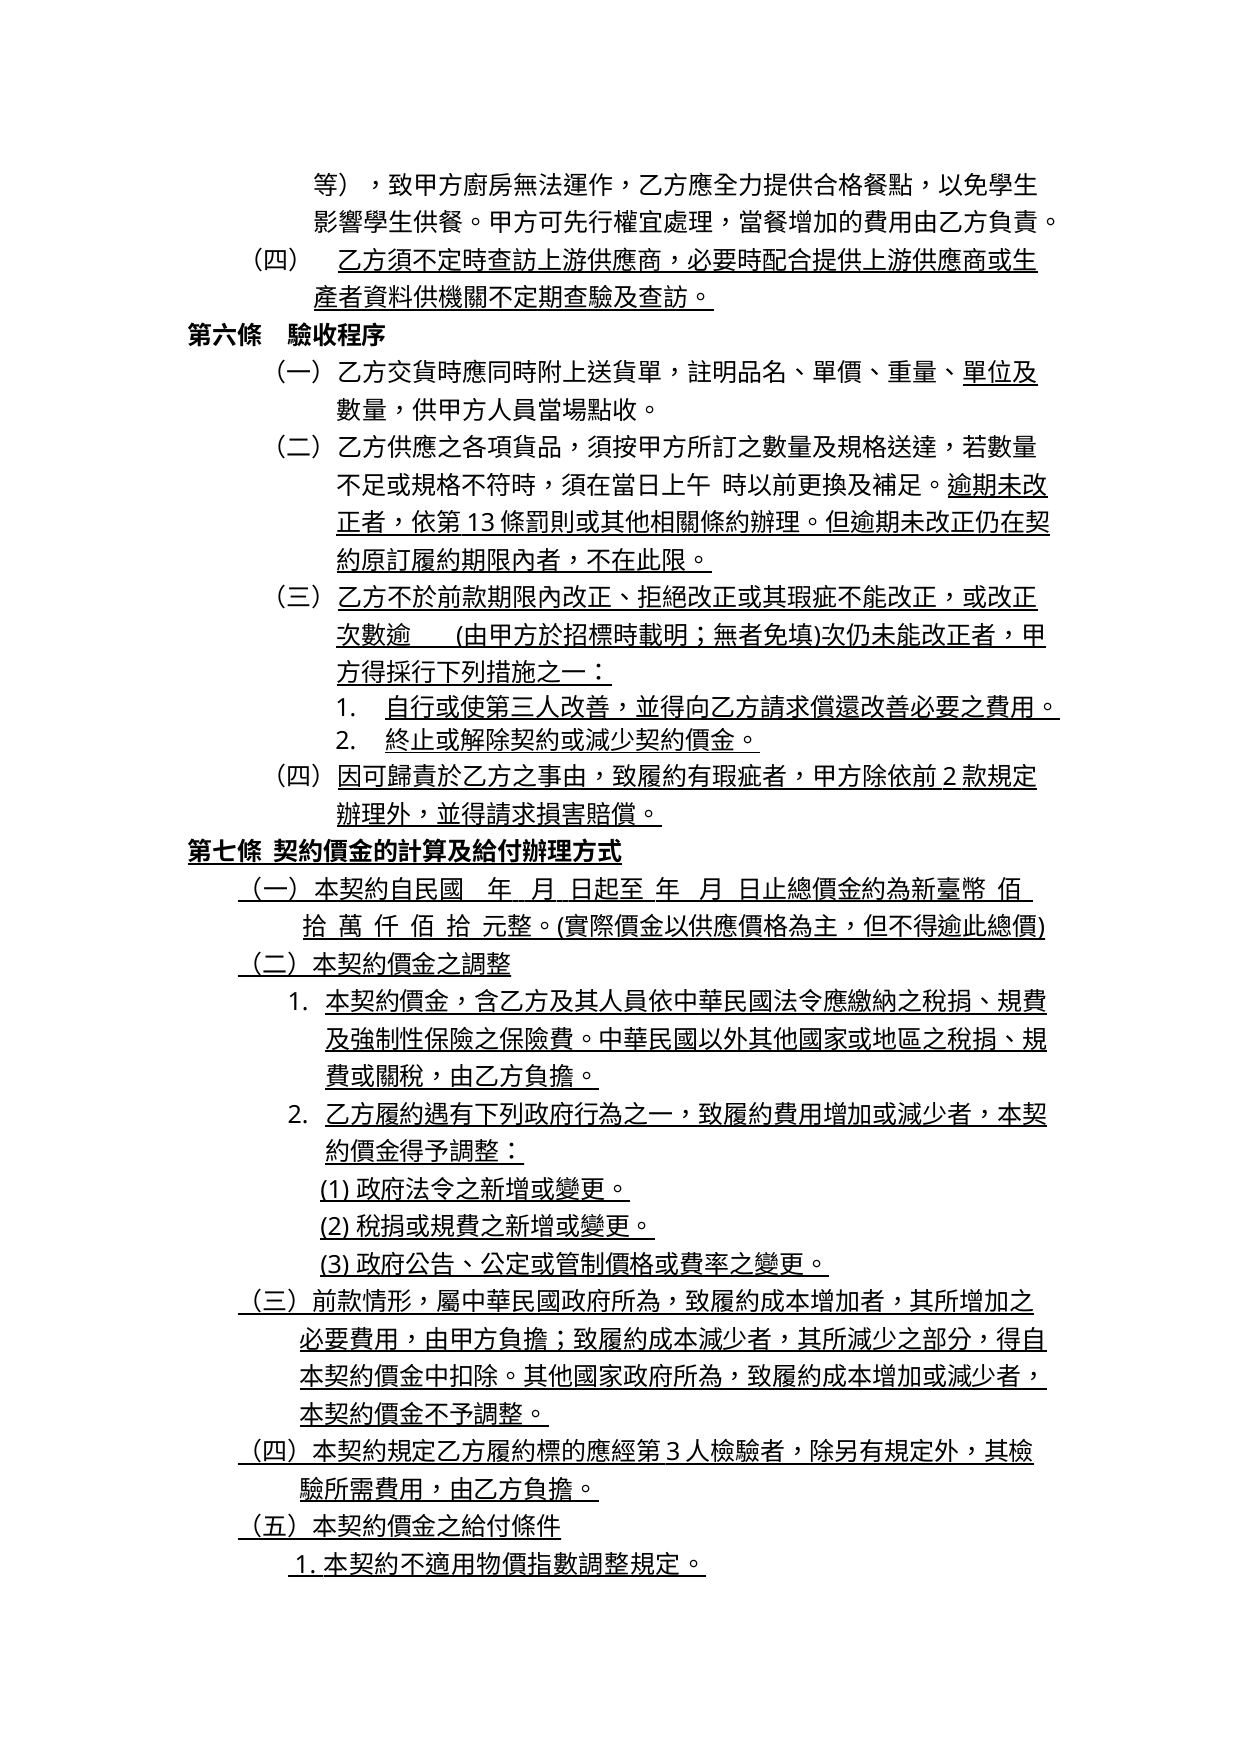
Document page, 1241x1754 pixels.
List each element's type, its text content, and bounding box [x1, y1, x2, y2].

text (2) 稅捐或規費之新增或變更。 [320, 1206, 1053, 1244]
text (3) 政府公告、公定或管制價格或費率之變更。 [320, 1244, 1053, 1281]
text 1. 本契約不適用物價指數調整規定。 [287, 1544, 1053, 1581]
text （一）本契約自民國 年 月 日起至 年 月 日止總價金約為新臺幣 佰 拾 萬 仟 佰 拾 元整。(實際價金以供應價格為主，但不得逾此總價) [237, 869, 1053, 944]
list 乙方須不定時查訪上游供應商，必要時配合提供上游供應商或生產者資料供機關不定期查驗及查訪。 [238, 239, 1053, 314]
text （五）本契約價金之給付條件 [237, 1506, 1053, 1544]
list 乙方履約遇有下列政府行為之一，致履約費用增加或減少者，本契約價金得予調整： [287, 1094, 1053, 1169]
list 終止或解除契約或減少契約價金。 [335, 723, 1053, 756]
list 乙方供應之各項貨品，須按甲方所訂之數量及規格送達，若數量不足或規格不符時，須在當日上午 時以前更換及補足。逾期未改正者，依第13條罰則或其他相關條約辦理。但逾期未改正仍在契約原訂履約期限內者，不在此限。 [261, 427, 1053, 577]
text （二）本契約價金之調整 [237, 944, 1053, 981]
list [238, 164, 1053, 239]
list 本契約價金，含乙方及其人員依中華民國法令應繳納之稅捐、規費及強制性保險之保險費。中華民國以外其他國家或地區之稅捐、規費或關稅，由乙方負擔。 [287, 981, 1053, 1094]
text 第七條 契約價金的計算及給付辦理方式 [187, 831, 1053, 869]
list 自行或使第三人改善，並得向乙方請求償還改善必要之費用。 [335, 689, 1053, 723]
text (1) 政府法令之新增或變更。 [320, 1169, 1053, 1206]
list 因可歸責於乙方之事由，致履約有瑕疵者，甲方除依前2款規定辦理外，並得請求損害賠償。 [261, 756, 1053, 831]
list 乙方交貨時應同時附上送貨單，註明品名、單價、重量、單位及數量，供甲方人員當場點收。 [261, 352, 1053, 427]
text （三）前款情形，屬中華民國政府所為，致履約成本增加者，其所增加之必要費用，由甲方負擔；致履約成本減少者，其所減少之部分，得自本契約價金中扣除。其他國家政府所為，致履約成本增加或減少者，本契約價金不予調整。 [237, 1281, 1053, 1431]
text （四）本契約規定乙方履約標的應經第3人檢驗者，除另有規定外，其檢驗所需費用，由乙方負擔。 [237, 1431, 1053, 1506]
list 乙方不於前款期限內改正、拒絕改正或其瑕疵不能改正，或改正次數逾____(由甲方於招標時載明；無者免填)次仍未能改正者，甲方得採行下列措施之一： [261, 577, 1053, 689]
text 第六條 驗收程序 [187, 314, 1053, 352]
